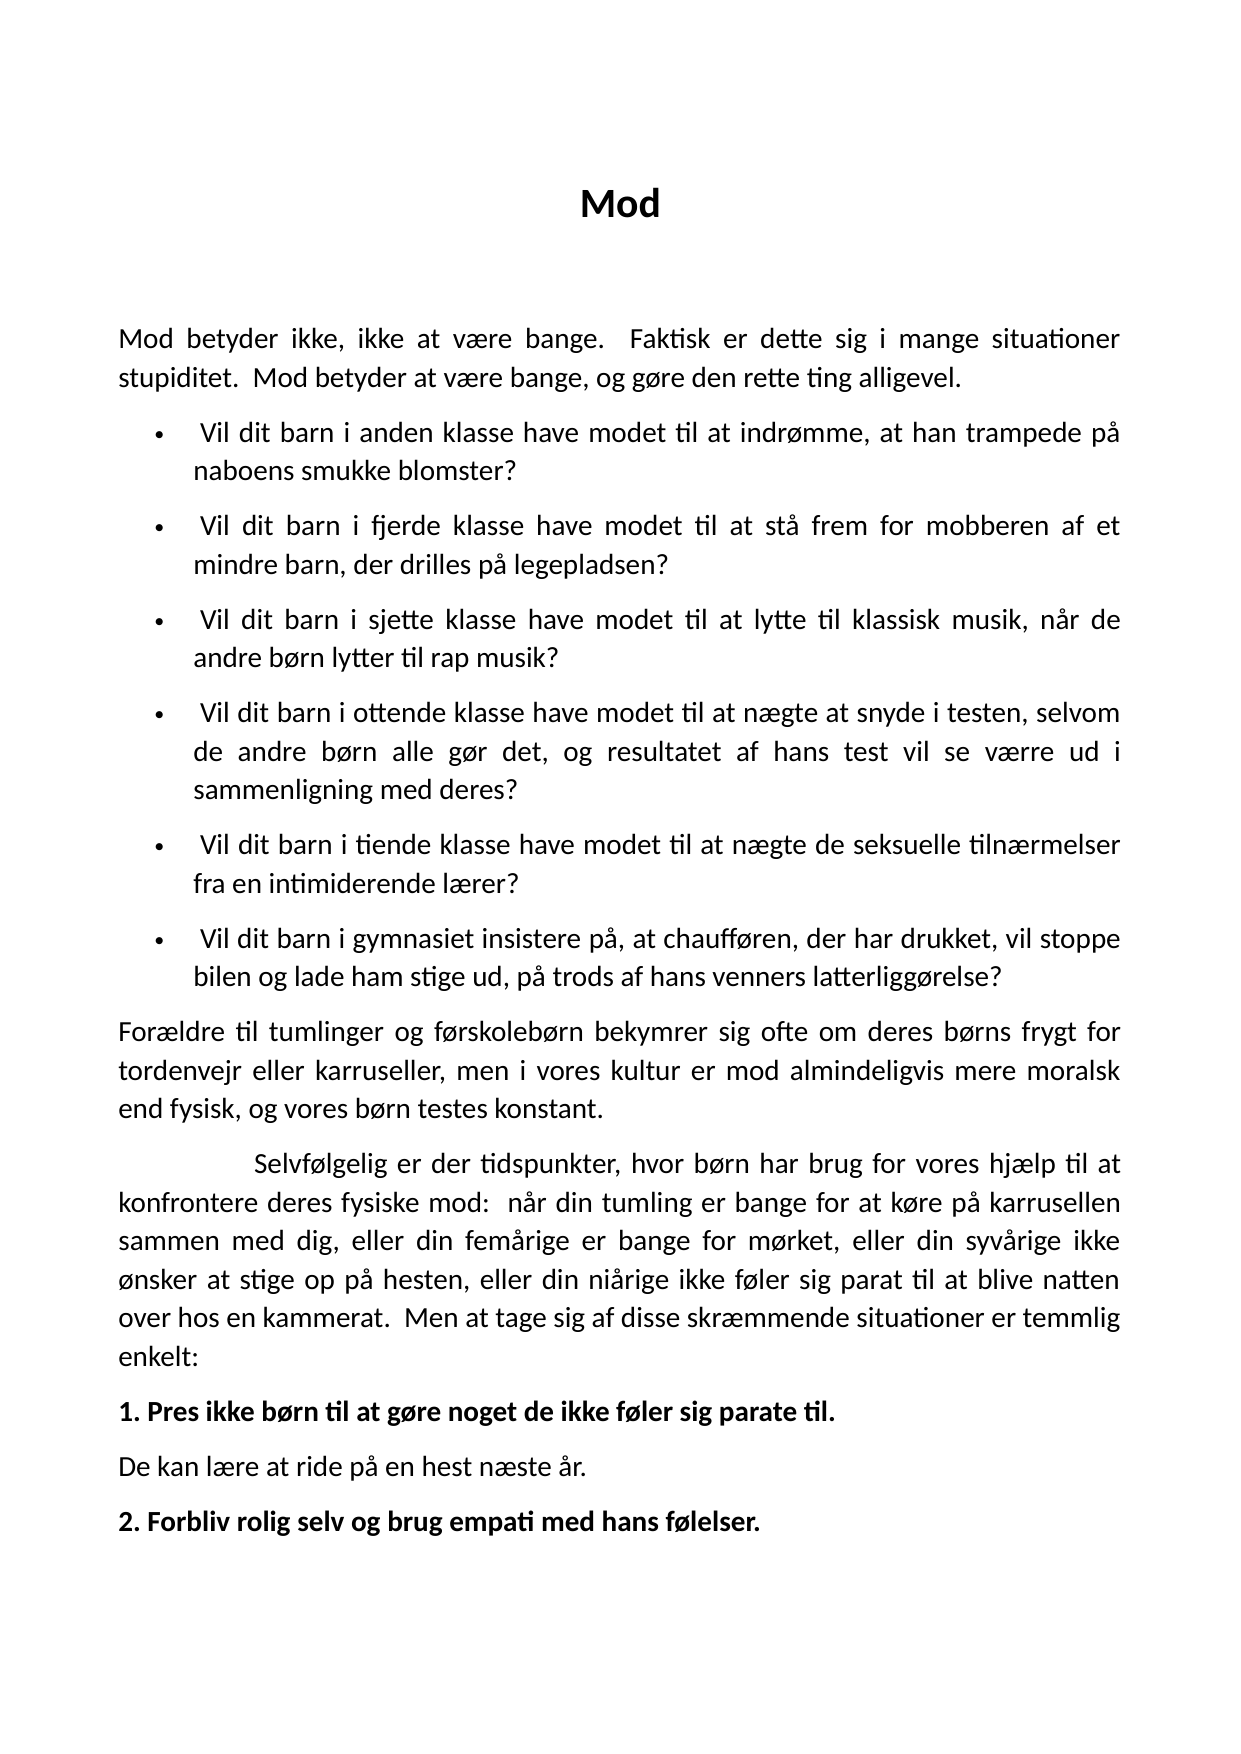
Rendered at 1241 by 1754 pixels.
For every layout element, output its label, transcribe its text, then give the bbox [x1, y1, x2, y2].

list Vil dit barn i fjerde klasse have modet til at stå frem for mobberen af et mindre barn, der drilles på legepladsen? [156, 507, 1122, 581]
text Mod [118, 177, 1122, 228]
text 1. Pres ikke børn til at gøre noget de ikke føler sig parate til. [118, 1393, 1122, 1428]
list Vil dit barn i ottende klasse have modet til at nægte at snyde i testen, selvom de andre børn alle gør det, og resultatet af hans test vil se værre ud i sammenligning med deres? [156, 694, 1122, 807]
list Vil dit barn i gymnasiet insistere på, at chaufføren, der har drukket, vil stoppe bilen og lade ham stige ud, på trods af hans venners latterliggørelse? [156, 920, 1122, 994]
list Vil dit barn i tiende klasse have modet til at nægte de seksuelle tilnærmelser fra en intimiderende lærer? [156, 826, 1122, 901]
text Forældre til tumlinger og førskolebørn bekymrer sig ofte om deres børns frygt for tordenvejr eller karruseller, men i vores kultur er mod almindeligvis mere moralsk end fysisk, og vores børn testes konstant. [118, 1013, 1122, 1126]
list Vil dit barn i sjette klasse have modet til at lytte til klassisk musik, når de andre børn lytter til rap musik? [156, 601, 1122, 675]
text De kan lære at ride på en hest næste år. [118, 1448, 1122, 1483]
text 2. Forbliv rolig selv og brug empati med hans følelser. [118, 1503, 1122, 1539]
text Selvfølgelig er der tidspunkter, hvor børn har brug for vores hjælp til at konfrontere deres fysiske mod: når din tumling er bange for at køre på karrusellen sammen med dig, eller din femårige er bange for mørket, eller din syvårige ikke ønsker at stige op på hesten, eller din niårige ikke føler sig parat til at blive natten over hos en kammerat. Men at tage sig af disse skræmmende situationer er temmlig enkelt: [118, 1146, 1122, 1373]
list Vil dit barn i anden klasse have modet til at indrømme, at han trampede på naboens smukke blomster? [156, 414, 1122, 488]
text Mod betyder ikke, ikke at være bange. Faktisk er dette sig i mange situationer stupiditet. Mod betyder at være bange, og gøre den rette ting alligevel. [118, 320, 1122, 394]
